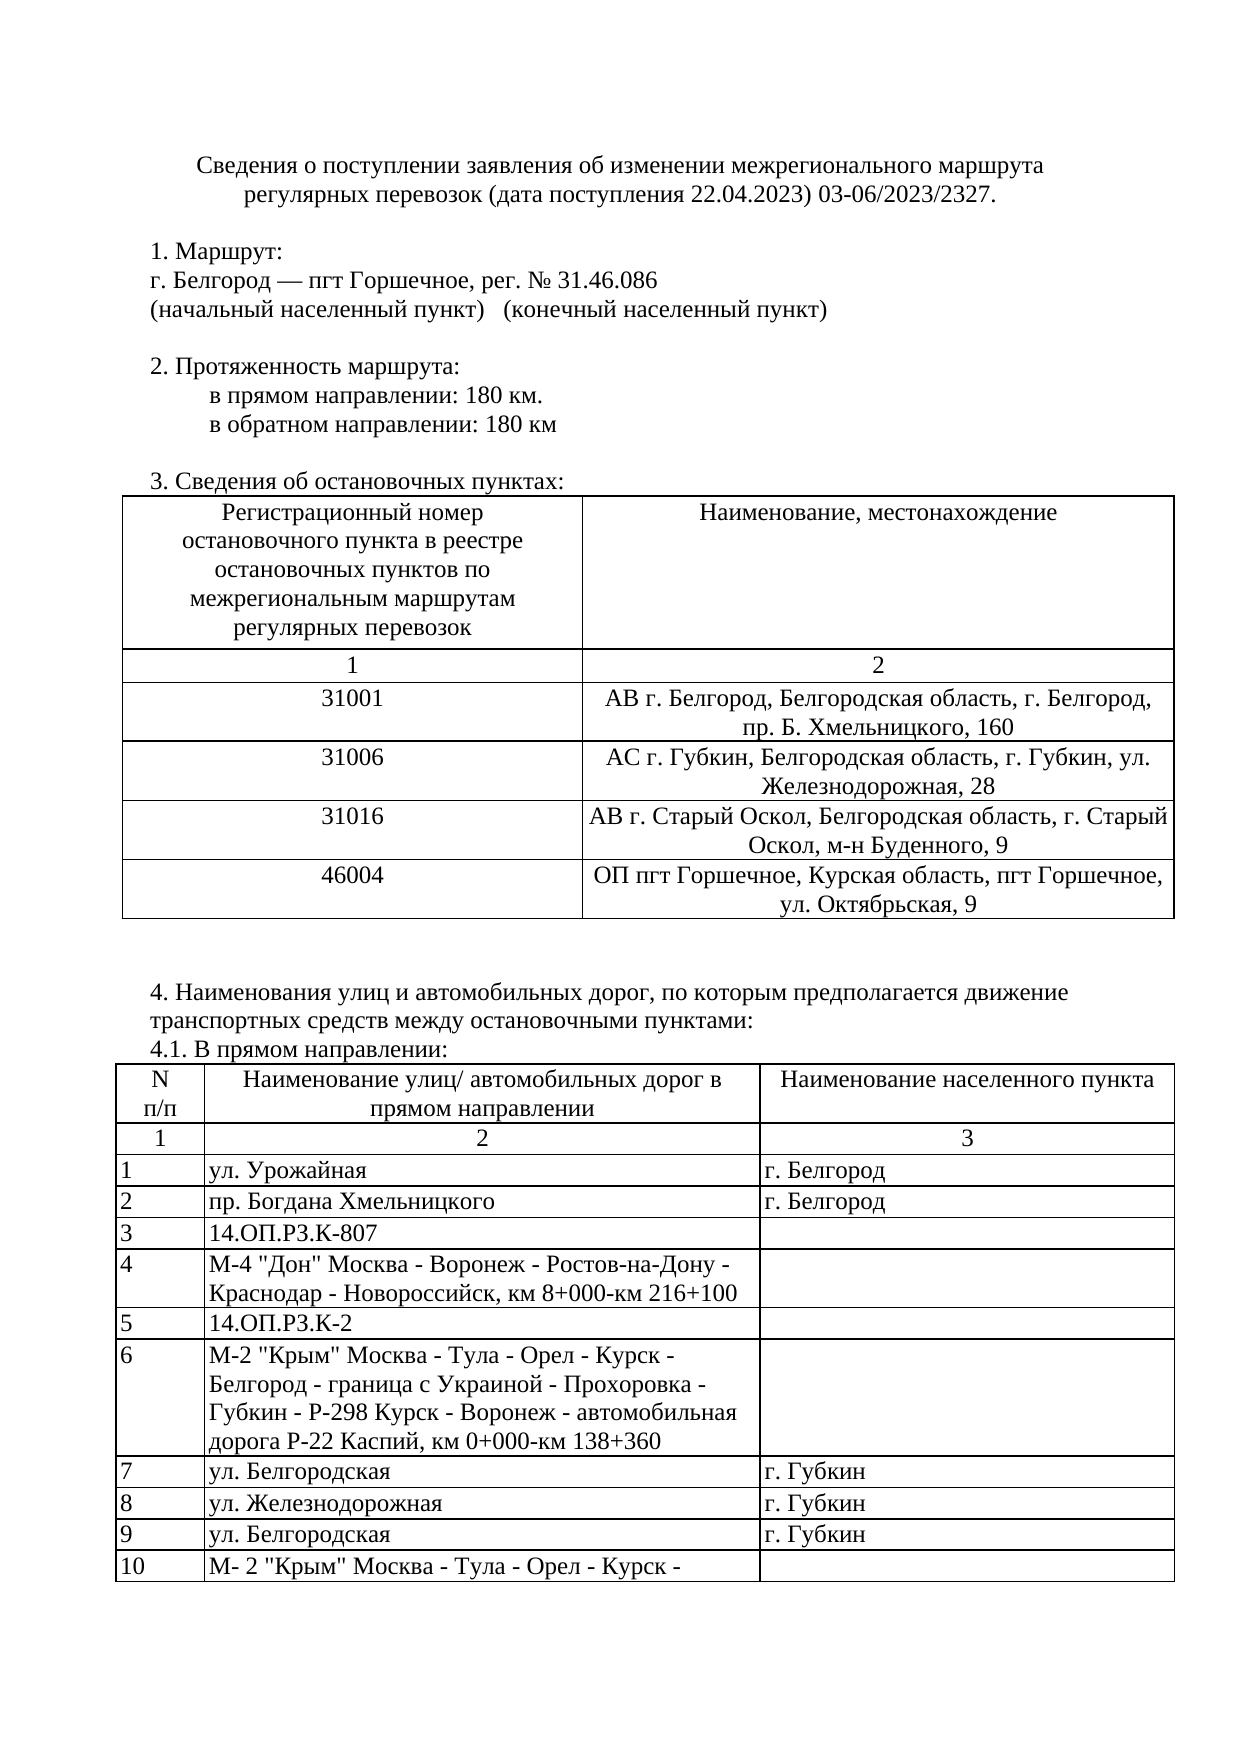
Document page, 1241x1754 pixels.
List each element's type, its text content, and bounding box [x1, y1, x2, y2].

table_cell [761, 1340, 1174, 1455]
table_cell г. Губкин [761, 1488, 1174, 1518]
table_header Наименование, местонахождение [583, 497, 1173, 648]
text г. Белгород — пгт Горшечное, рег. № 31.46.086 [150, 265, 1090, 294]
table_cell 31001 [123, 683, 582, 740]
table_cell [761, 1551, 1174, 1581]
text 1. Маршрут: [150, 236, 1090, 265]
table_cell 2 [117, 1187, 204, 1216]
table_cell г. Белгород [761, 1187, 1174, 1216]
text в прямом направлении: 180 км. [150, 380, 1090, 409]
table_cell 3 [117, 1218, 204, 1248]
text 4.1. В прямом направлении: [150, 1034, 1090, 1063]
table_cell АС г. Губкин, Белгородская область, г. Губкин, ул. Железнодорожная, 28 [583, 742, 1173, 799]
text в обратном направлении: 180 км [150, 409, 1090, 437]
table_header Регистрационный номер остановочного пункта в реестре остановочных пунктов по межрегиональным маршрутам регулярных перевозок [123, 497, 582, 648]
table_cell ул. Железнодорожная [205, 1488, 759, 1518]
table_cell 8 [117, 1488, 204, 1518]
table_cell 6 [117, 1340, 204, 1455]
table_cell 1 [117, 1155, 204, 1185]
table_cell АВ г. Старый Оскол, Белгородская область, г. Старый Оскол, м-н Буденного, 9 [583, 801, 1173, 858]
table_cell [761, 1308, 1174, 1338]
table_cell 2 [205, 1124, 759, 1153]
table_cell М-4 "Дон" Москва - Воронеж - Ростов-на-Дону - Краснодар - Новороссийск, км 8+000-км 216+100 [205, 1250, 759, 1307]
table_cell 31006 [123, 742, 582, 799]
table_cell [761, 1218, 1174, 1248]
table_cell 46004 [123, 860, 582, 918]
table_cell г. Белгород [761, 1155, 1174, 1185]
table_header Наименование населенного пункта [761, 1065, 1174, 1122]
table_cell 14.ОП.РЗ.К-807 [205, 1218, 759, 1248]
table_cell ул. Белгородская [205, 1457, 759, 1486]
table_cell ОП пгт Горшечное, Курская область, пгт Горшечное, ул. Октябрьская, 9 [583, 860, 1173, 918]
text 2. Протяженность маршрута: [150, 351, 1090, 380]
table_cell 9 [117, 1520, 204, 1549]
table_cell 5 [117, 1308, 204, 1338]
table_cell 3 [761, 1124, 1174, 1153]
table_cell г. Губкин [761, 1520, 1174, 1549]
table_cell г. Губкин [761, 1457, 1174, 1486]
text 3. Сведения об остановочных пунктах: [150, 466, 1090, 495]
text Сведения о поступлении заявления об изменении межрегионального маршрута регулярных перевозок (дата поступления 22.04.2023) 03-06/2023/2327. [150, 150, 1090, 207]
table_cell АВ г. Белгород, Белгородская область, г. Белгород, пр. Б. Хмельницкого, 160 [583, 683, 1173, 740]
table_cell ул. Урожайная [205, 1155, 759, 1185]
table_cell 14.ОП.РЗ.К-2 [205, 1308, 759, 1338]
table_header Наименование улиц/ автомобильных дорог в прямом направлении [205, 1065, 759, 1122]
table_cell М-2 "Крым" Москва - Тула - Орел - Курск - Белгород - граница с Украиной - Прохоровка - Губкин - Р-298 Курск - Воронеж - автомобильная дорога Р-22 Каспий, км 0+000-км 138+360 [205, 1340, 759, 1455]
table_cell 7 [117, 1457, 204, 1486]
table_cell пр. Богдана Хмельницкого [205, 1187, 759, 1216]
table_header N п/п [117, 1065, 204, 1122]
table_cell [205, 1551, 759, 1581]
text 4. Наименования улиц и автомобильных дорог, по которым предполагается движение транспортных средств между остановочными пунктами: [150, 977, 1090, 1034]
table_cell 4 [117, 1250, 204, 1307]
text (начальный населенный пункт) (конечный населенный пункт) [150, 294, 1090, 322]
table_cell 1 [123, 650, 582, 681]
table_cell [761, 1250, 1174, 1307]
table_cell 10 [117, 1551, 204, 1581]
table_cell 2 [583, 650, 1173, 681]
table_cell 31016 [123, 801, 582, 858]
table_cell ул. Белгородская [205, 1520, 759, 1549]
table_cell 1 [117, 1124, 204, 1153]
